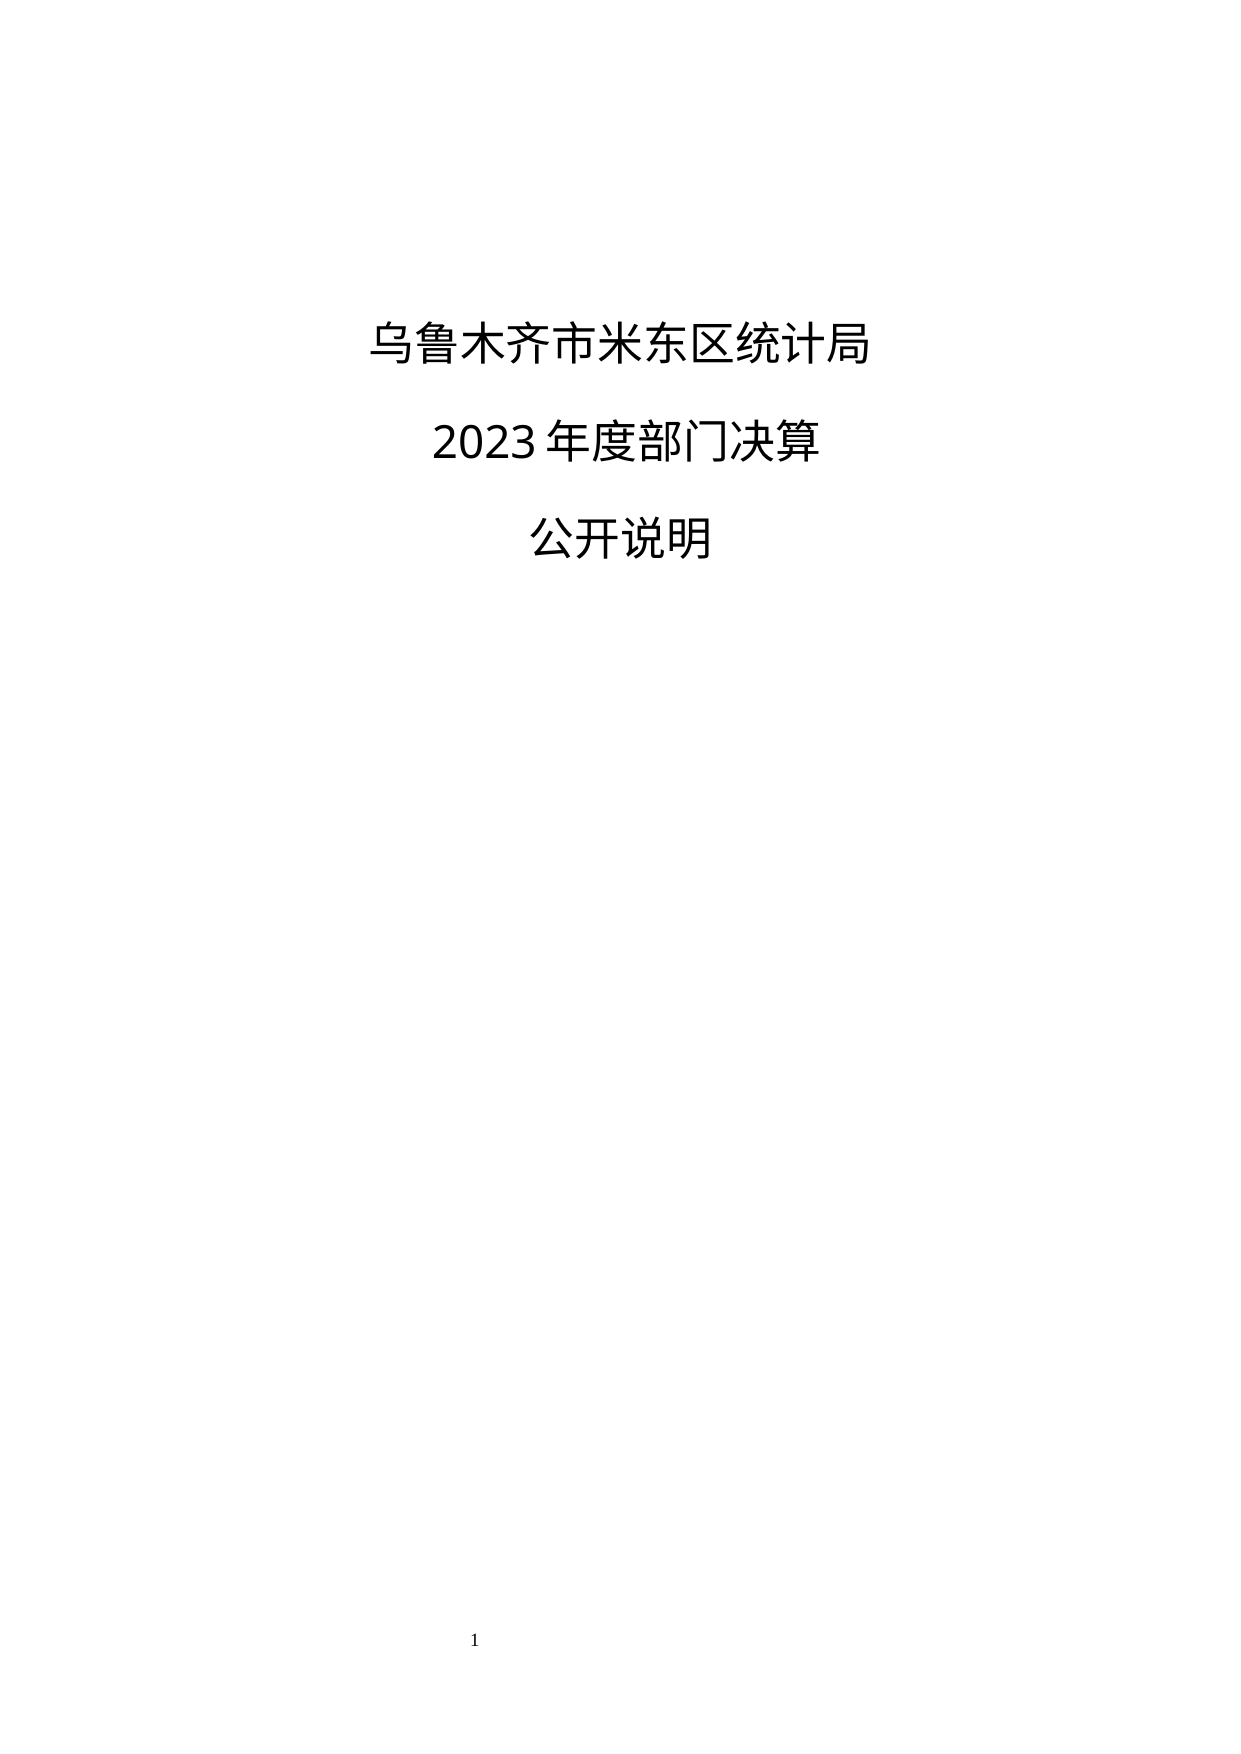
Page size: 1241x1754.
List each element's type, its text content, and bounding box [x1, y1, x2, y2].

text 公开说明 [187, 487, 1053, 584]
text 2023年度部门决算 [187, 389, 1053, 487]
text 乌鲁木齐市米东区统计局 [187, 292, 1053, 389]
